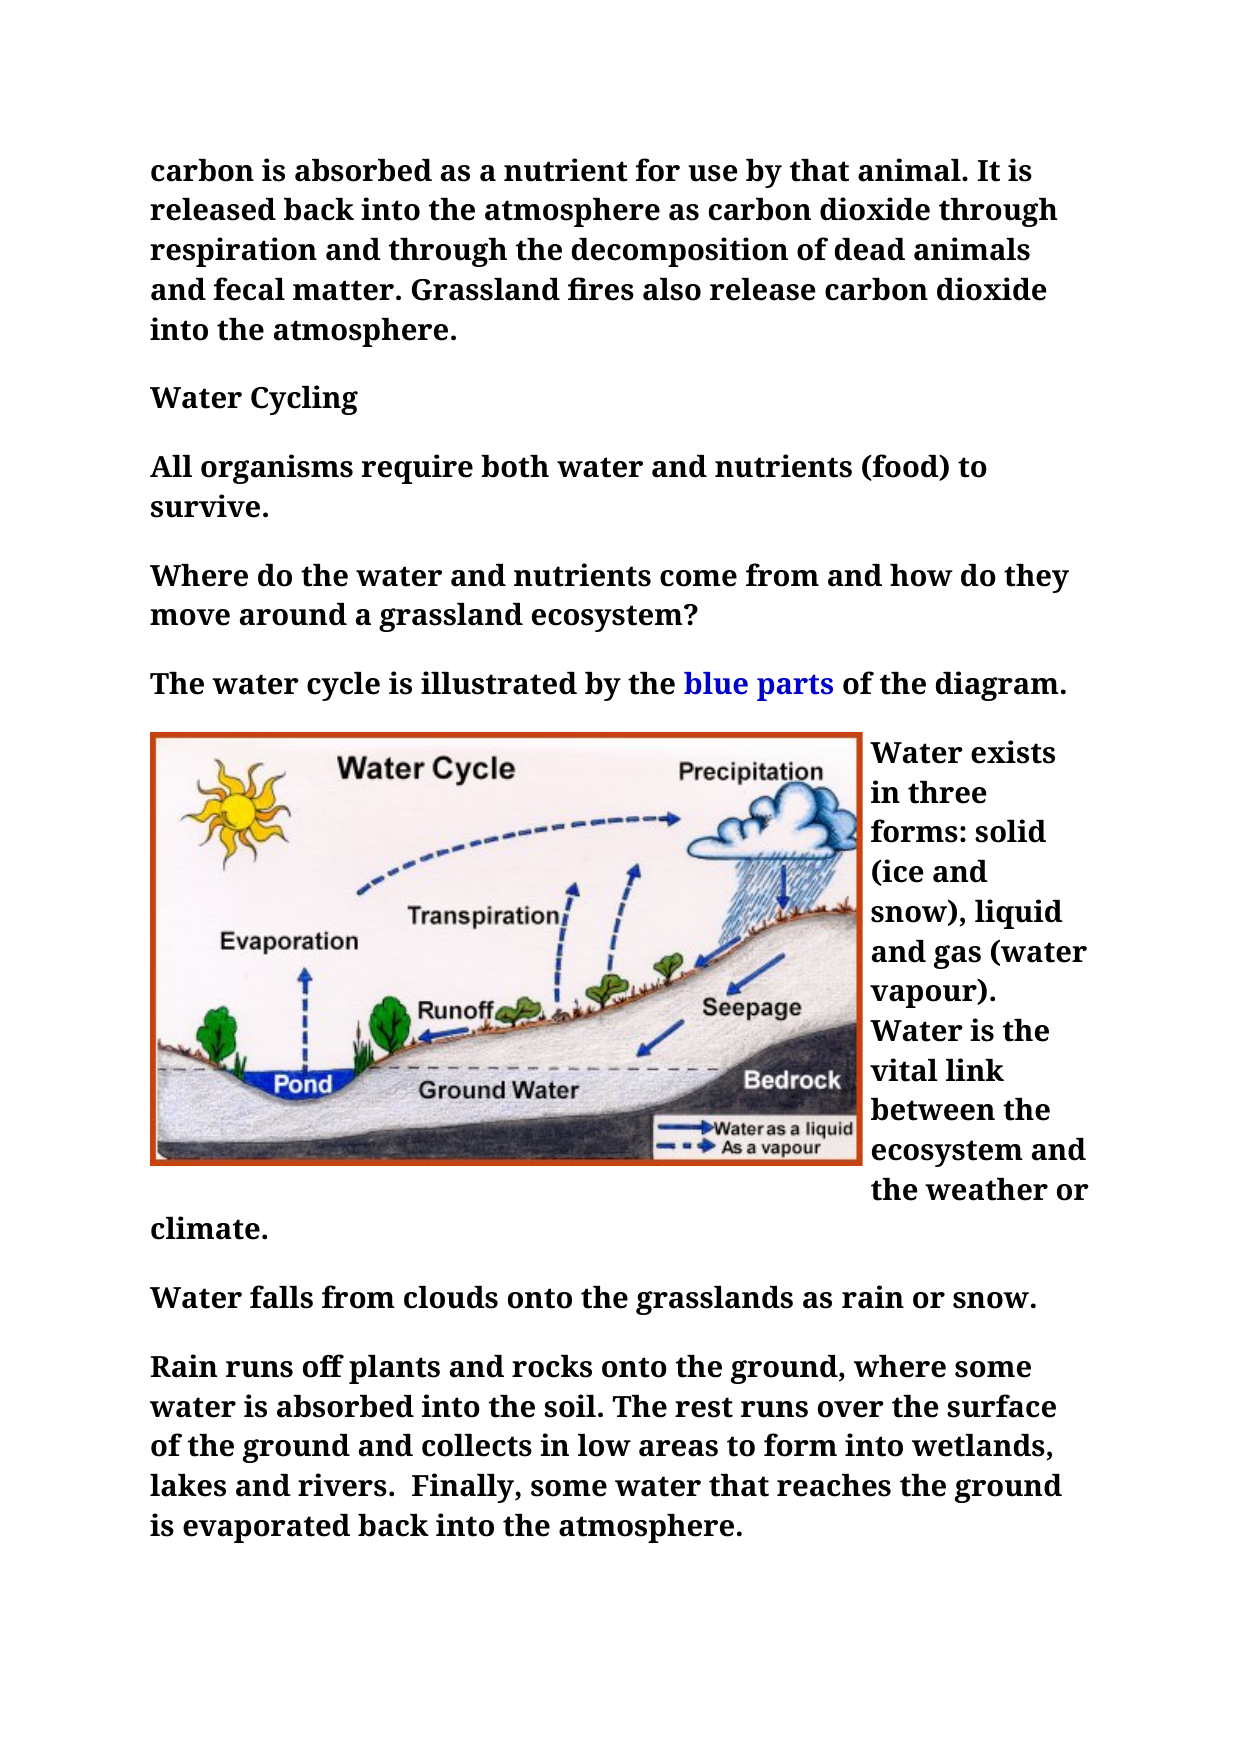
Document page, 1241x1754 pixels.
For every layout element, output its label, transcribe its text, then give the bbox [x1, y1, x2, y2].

text Water Cycling [150, 378, 1090, 417]
text All organisms require both water and nutrients (food) to survive. [150, 446, 1090, 526]
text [150, 150, 1090, 348]
text Where do the water and nutrients come from and how do they move around a grassland ecosystem? [150, 555, 1090, 634]
text Rain runs off plants and rocks onto the ground, where some water is absorbed into the soil. The rest runs over the surface of the ground and collects in low areas to form into wetlands, lakes and rivers. Finally, some water that reaches the ground is evaporated back into the atmosphere. [150, 1346, 1090, 1545]
text The water cycle is illustrated by the blue parts of the diagram. [150, 663, 1090, 703]
picture [150, 732, 863, 1166]
text Water falls from clouds onto the grasslands as rain or snow. [150, 1277, 1090, 1317]
